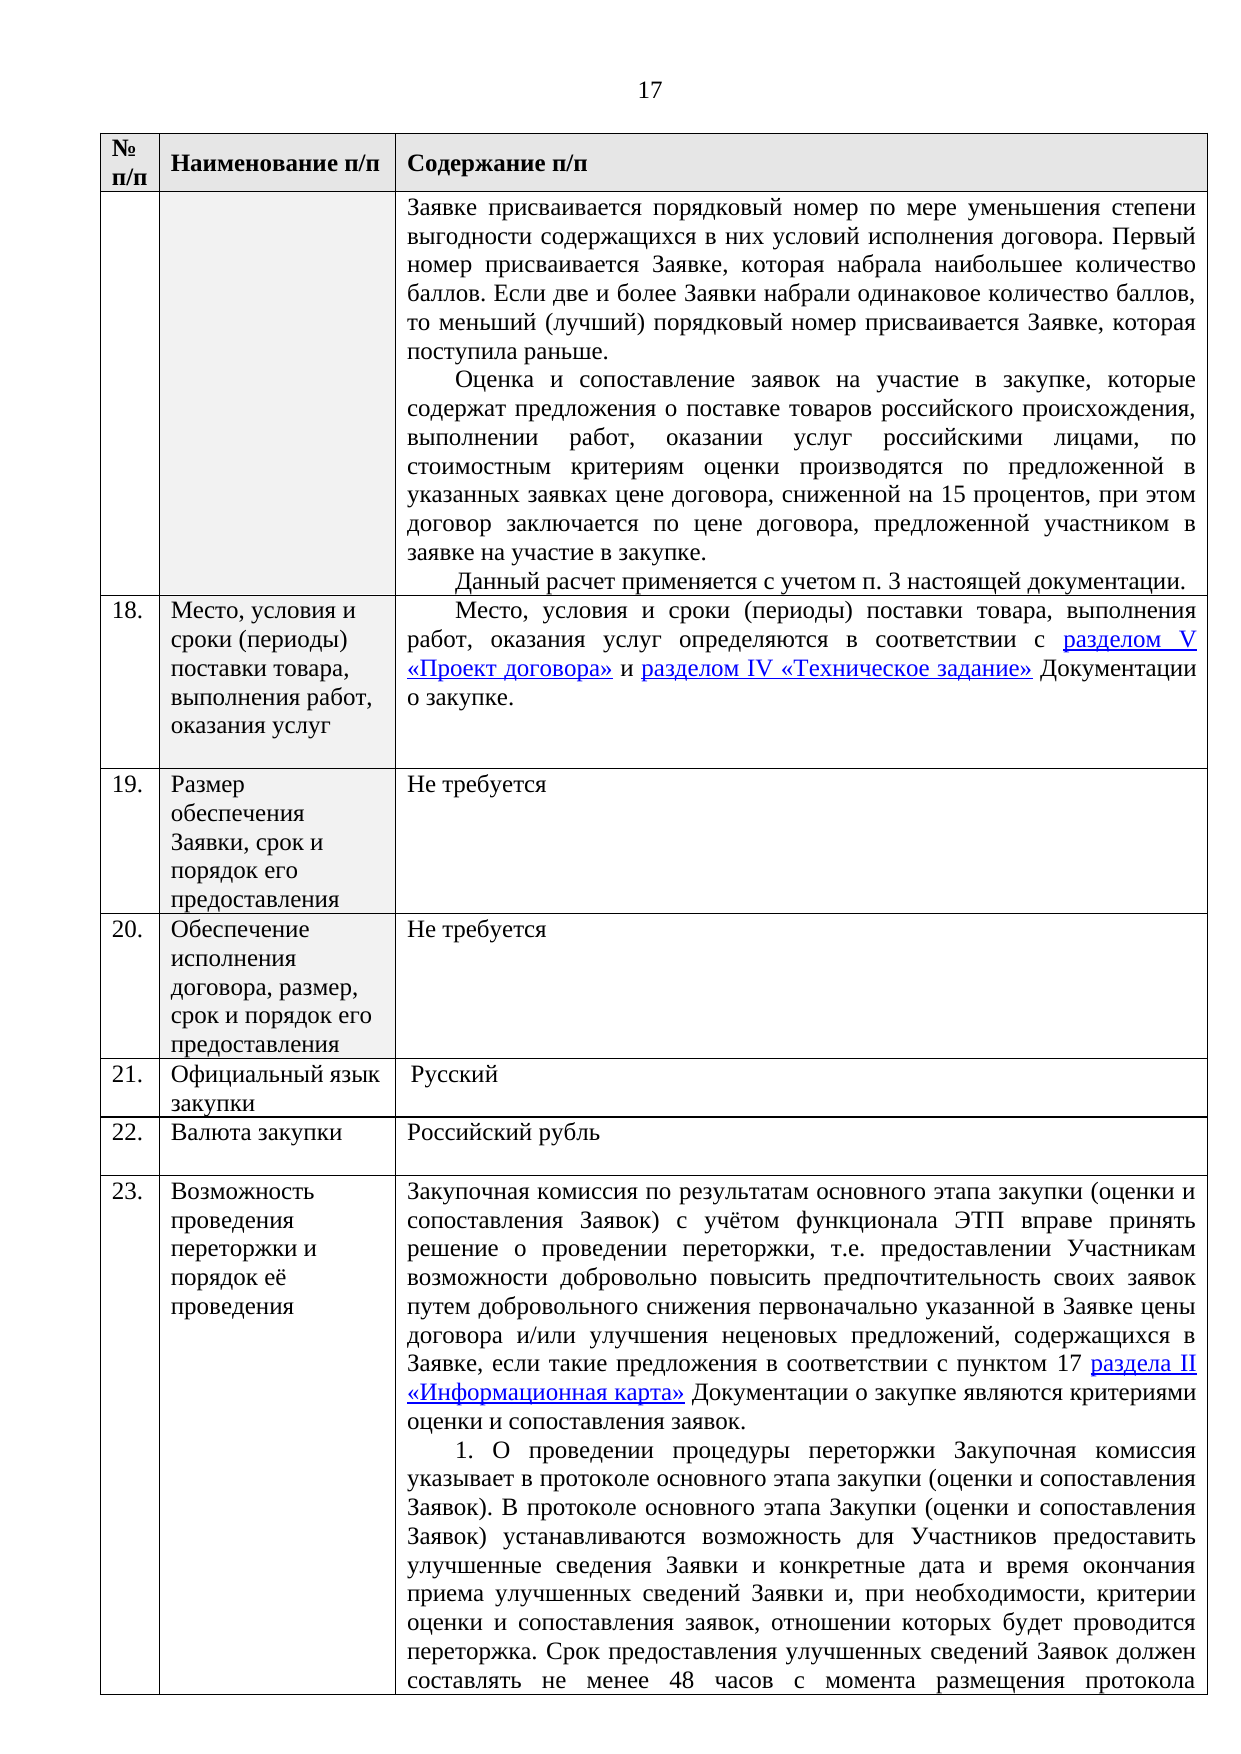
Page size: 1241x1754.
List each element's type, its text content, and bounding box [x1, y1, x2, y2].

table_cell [160, 1176, 395, 1693]
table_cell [160, 192, 395, 594]
table_cell [101, 1059, 159, 1116]
table_header № п/п [101, 134, 159, 191]
table_cell Не требуется [396, 914, 1207, 1058]
table_cell [101, 1176, 159, 1693]
table_cell Валюта закупки [160, 1118, 395, 1175]
table_cell Русский [396, 1059, 1207, 1116]
table_cell [101, 769, 159, 913]
table_header Содержание п/п [396, 134, 1207, 191]
table_cell Официальный язык закупки [160, 1059, 395, 1116]
table_cell Не требуется [396, 769, 1207, 913]
table_cell Обеспечение исполнения договора, размер, срок и порядок его предоставления [160, 914, 395, 1058]
table_header Наименование п/п [160, 134, 395, 191]
table_cell [101, 192, 159, 594]
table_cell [396, 192, 1207, 594]
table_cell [396, 1176, 1207, 1693]
table_cell Место, условия и сроки (периоды) поставки товара, выполнения работ, оказания услуг [160, 596, 395, 768]
table_cell [101, 596, 159, 768]
table_cell Размер обеспечения Заявки, срок и порядок его предоставления [160, 769, 395, 913]
table_cell [101, 1118, 159, 1175]
table_cell Российский рубль [396, 1118, 1207, 1175]
table_cell [101, 914, 159, 1058]
table_cell Место, условия и сроки (периоды) поставки товара, выполнения работ, оказания услуг определяются в соответствии с разделом V «Проект договора» и разделом IV «Техническое задание» Документации о закупке. [396, 596, 1207, 768]
